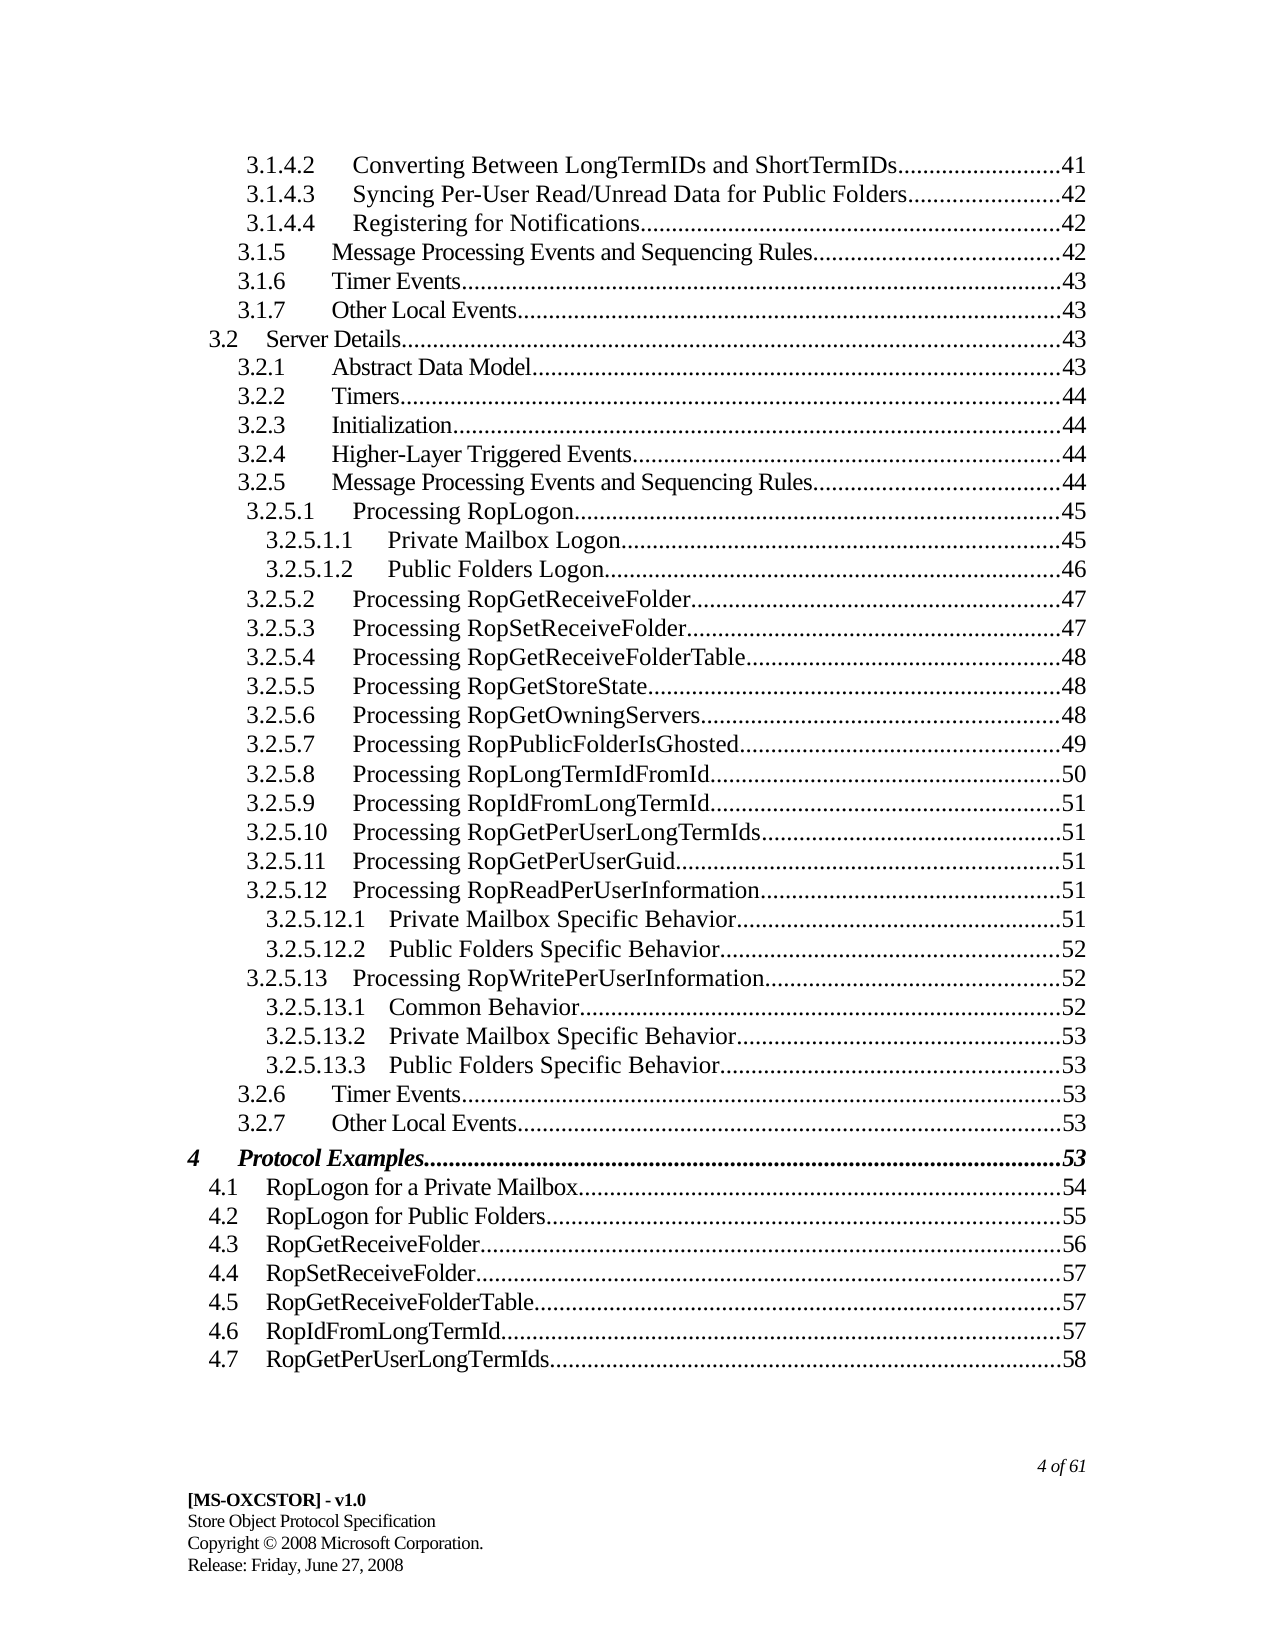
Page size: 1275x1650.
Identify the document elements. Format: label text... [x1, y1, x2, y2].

text 4.2 RopLogon for Public Folders 55 [208, 1201, 1087, 1229]
text 4.4 RopSetReceiveFolder 57 [208, 1258, 1087, 1287]
text 3.2.5.12 Processing RopReadPerUserInformation 51 [246, 875, 1087, 904]
text 3.2.7 Other Local Events 53 [237, 1108, 1087, 1137]
text 3.2.5.1 Processing RopLogon 45 [246, 496, 1087, 525]
text 3.2.5.7 Processing RopPublicFolderIsGhosted 49 [246, 729, 1087, 759]
text 3.2.5.13.1 Common Behavior 52 [266, 992, 1087, 1021]
text 3.2.5.3 Processing RopSetReceiveFolder 47 [246, 613, 1087, 642]
text 3.2.5.13.2 Private Mailbox Specific Behavior 53 [266, 1021, 1087, 1050]
text 3.1.4.4 Registering for Notifications 42 [246, 208, 1087, 237]
text 3.2.5.1.1 Private Mailbox Logon 45 [266, 525, 1087, 554]
text 3.2.5.13.3 Public Folders Specific Behavior 53 [266, 1050, 1087, 1079]
text 3.2.2 Timers 44 [237, 381, 1087, 410]
text 3.2.5.12.2 Public Folders Specific Behavior 52 [266, 934, 1087, 963]
text 3.2.5.6 Processing RopGetOwningServers 48 [246, 700, 1087, 729]
text 3.2.5.8 Processing RopLongTermIdFromId 50 [246, 759, 1087, 788]
text 4.1 RopLogon for a Private Mailbox 54 [208, 1172, 1087, 1201]
text 3.2.5.11 Processing RopGetPerUserGuid 51 [246, 846, 1087, 875]
text 3.1.6 Timer Events 43 [237, 266, 1087, 295]
text 4.3 RopGetReceiveFolder 56 [208, 1229, 1087, 1258]
text 3.2.5.1.2 Public Folders Logon 46 [266, 554, 1087, 584]
text 3.1.4.2 Converting Between LongTermIDs and ShortTermIDs 41 [246, 150, 1087, 179]
text 3.2.4 Higher-Layer Triggered Events 44 [237, 439, 1087, 467]
text 3.2.5.13 Processing RopWritePerUserInformation 52 [246, 963, 1087, 992]
text 3.2.1 Abstract Data Model 43 [237, 352, 1087, 381]
text 3.2.5.4 Processing RopGetReceiveFolderTable 48 [246, 642, 1087, 671]
text 3.2.5.5 Processing RopGetStoreState 48 [246, 671, 1087, 700]
text 3.1.4.3 Syncing Per-User Read/Unread Data for Public Folders 42 [246, 179, 1087, 208]
text 3.2.3 Initialization 44 [237, 410, 1087, 439]
text 3.2.5.12.1 Private Mailbox Specific Behavior 51 [266, 904, 1087, 934]
text 4.7 RopGetPerUserLongTermIds 58 [208, 1344, 1087, 1373]
text 3.1.5 Message Processing Events and Sequencing Rules 42 [237, 237, 1087, 266]
text 3.2.5.9 Processing RopIdFromLongTermId 51 [246, 788, 1087, 817]
text 4.5 RopGetReceiveFolderTable 57 [208, 1287, 1087, 1316]
text 3.2.6 Timer Events 53 [237, 1079, 1087, 1108]
text 4.6 RopIdFromLongTermId 57 [208, 1316, 1087, 1344]
text 3.2.5.10 Processing RopGetPerUserLongTermIds 51 [246, 817, 1087, 846]
text 3.2.5.2 Processing RopGetReceiveFolder 47 [246, 584, 1087, 613]
text 4 Protocol Examples 53 [187, 1143, 1087, 1172]
text 3.1.7 Other Local Events 43 [237, 295, 1087, 324]
text 3.2.5 Message Processing Events and Sequencing Rules 44 [237, 467, 1087, 496]
text 3.2 Server Details 43 [208, 324, 1087, 352]
